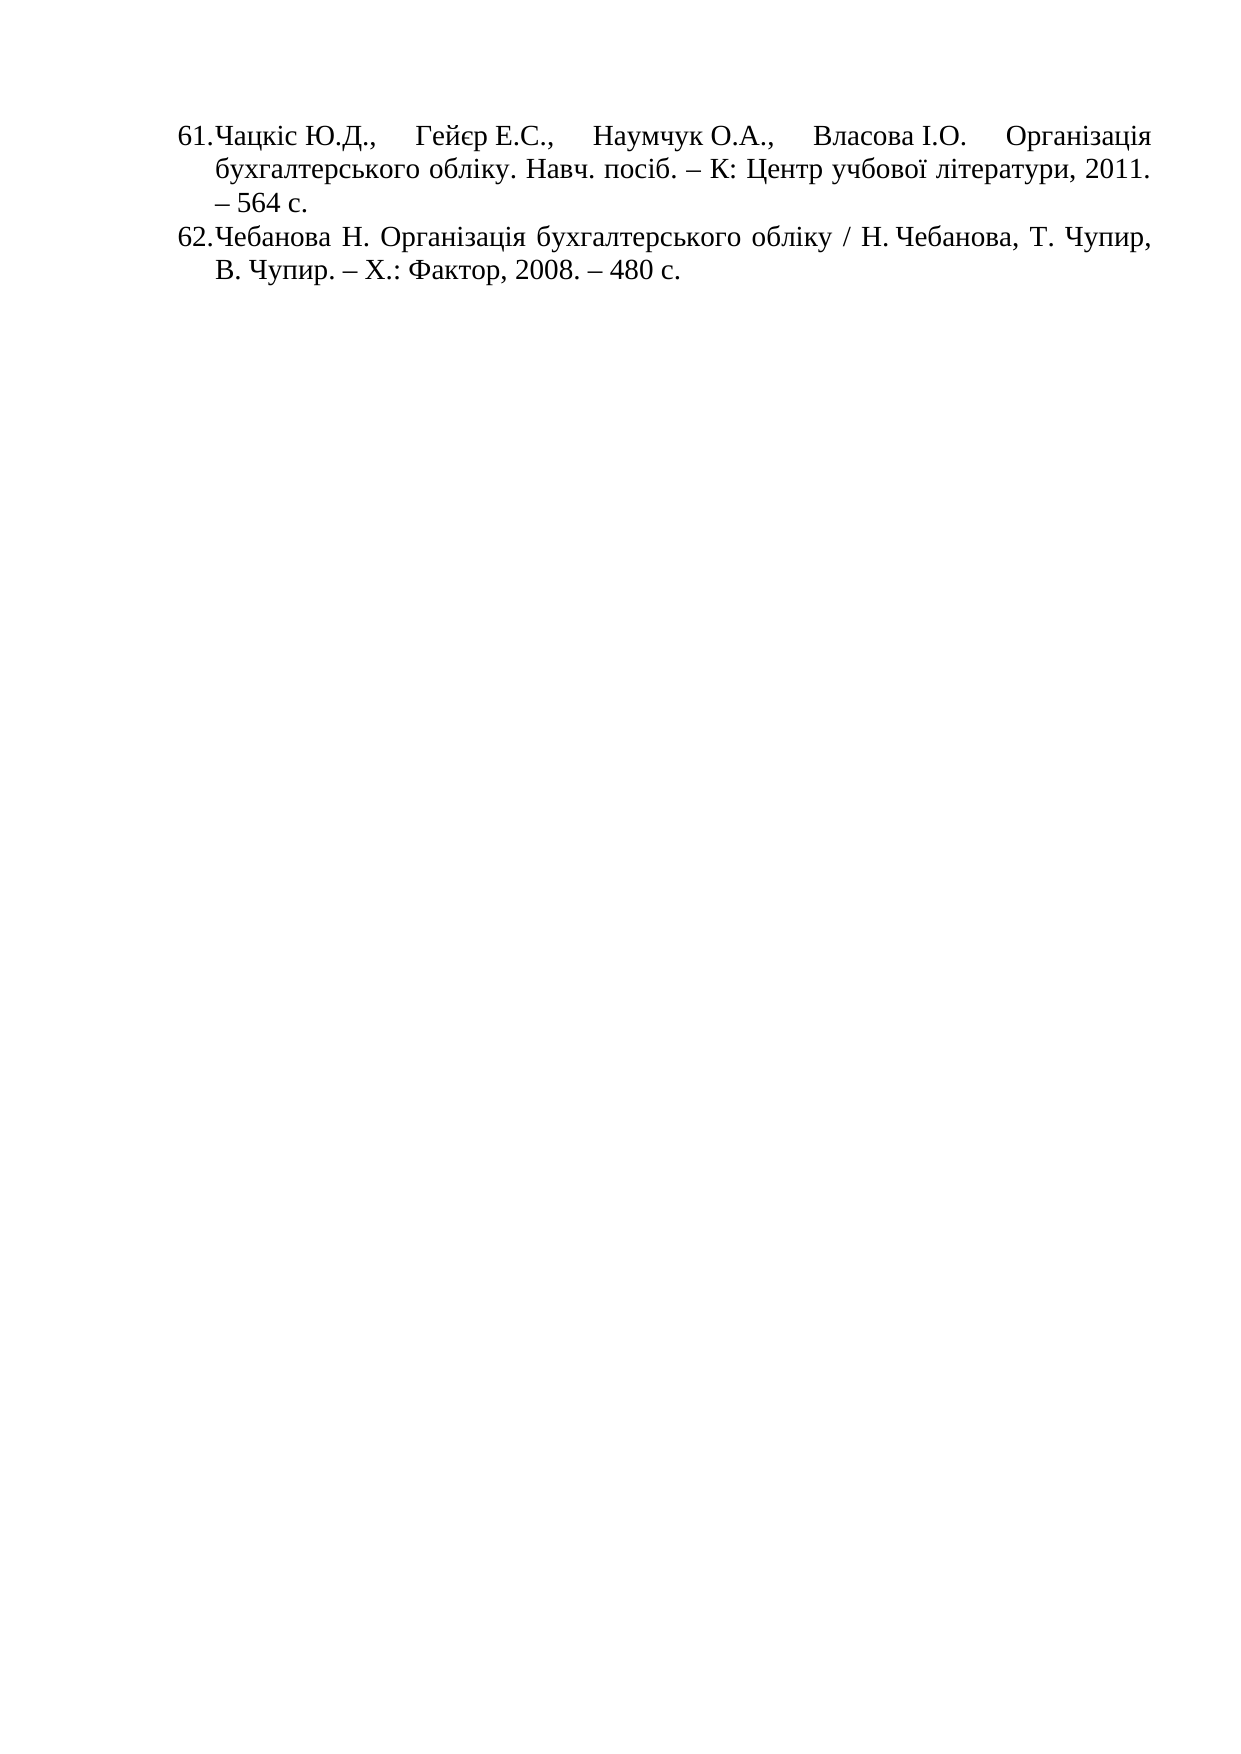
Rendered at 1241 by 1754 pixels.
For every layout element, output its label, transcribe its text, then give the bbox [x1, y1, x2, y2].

list Чебанова Н. Організація бухгалтерського обліку / Н. Чебанова, Т. Чупир, В. Чупир. – Х.: Фактор, 2008. – 480 с. [177, 219, 1152, 286]
list Чацкіс Ю.Д., Гейєр Е.С., Наумчук О.А., Власова І.О. Організація бухгалтерського обліку. Навч. посіб. – К: Центр учбової літератури, 2011. – 564 с. [177, 118, 1152, 219]
